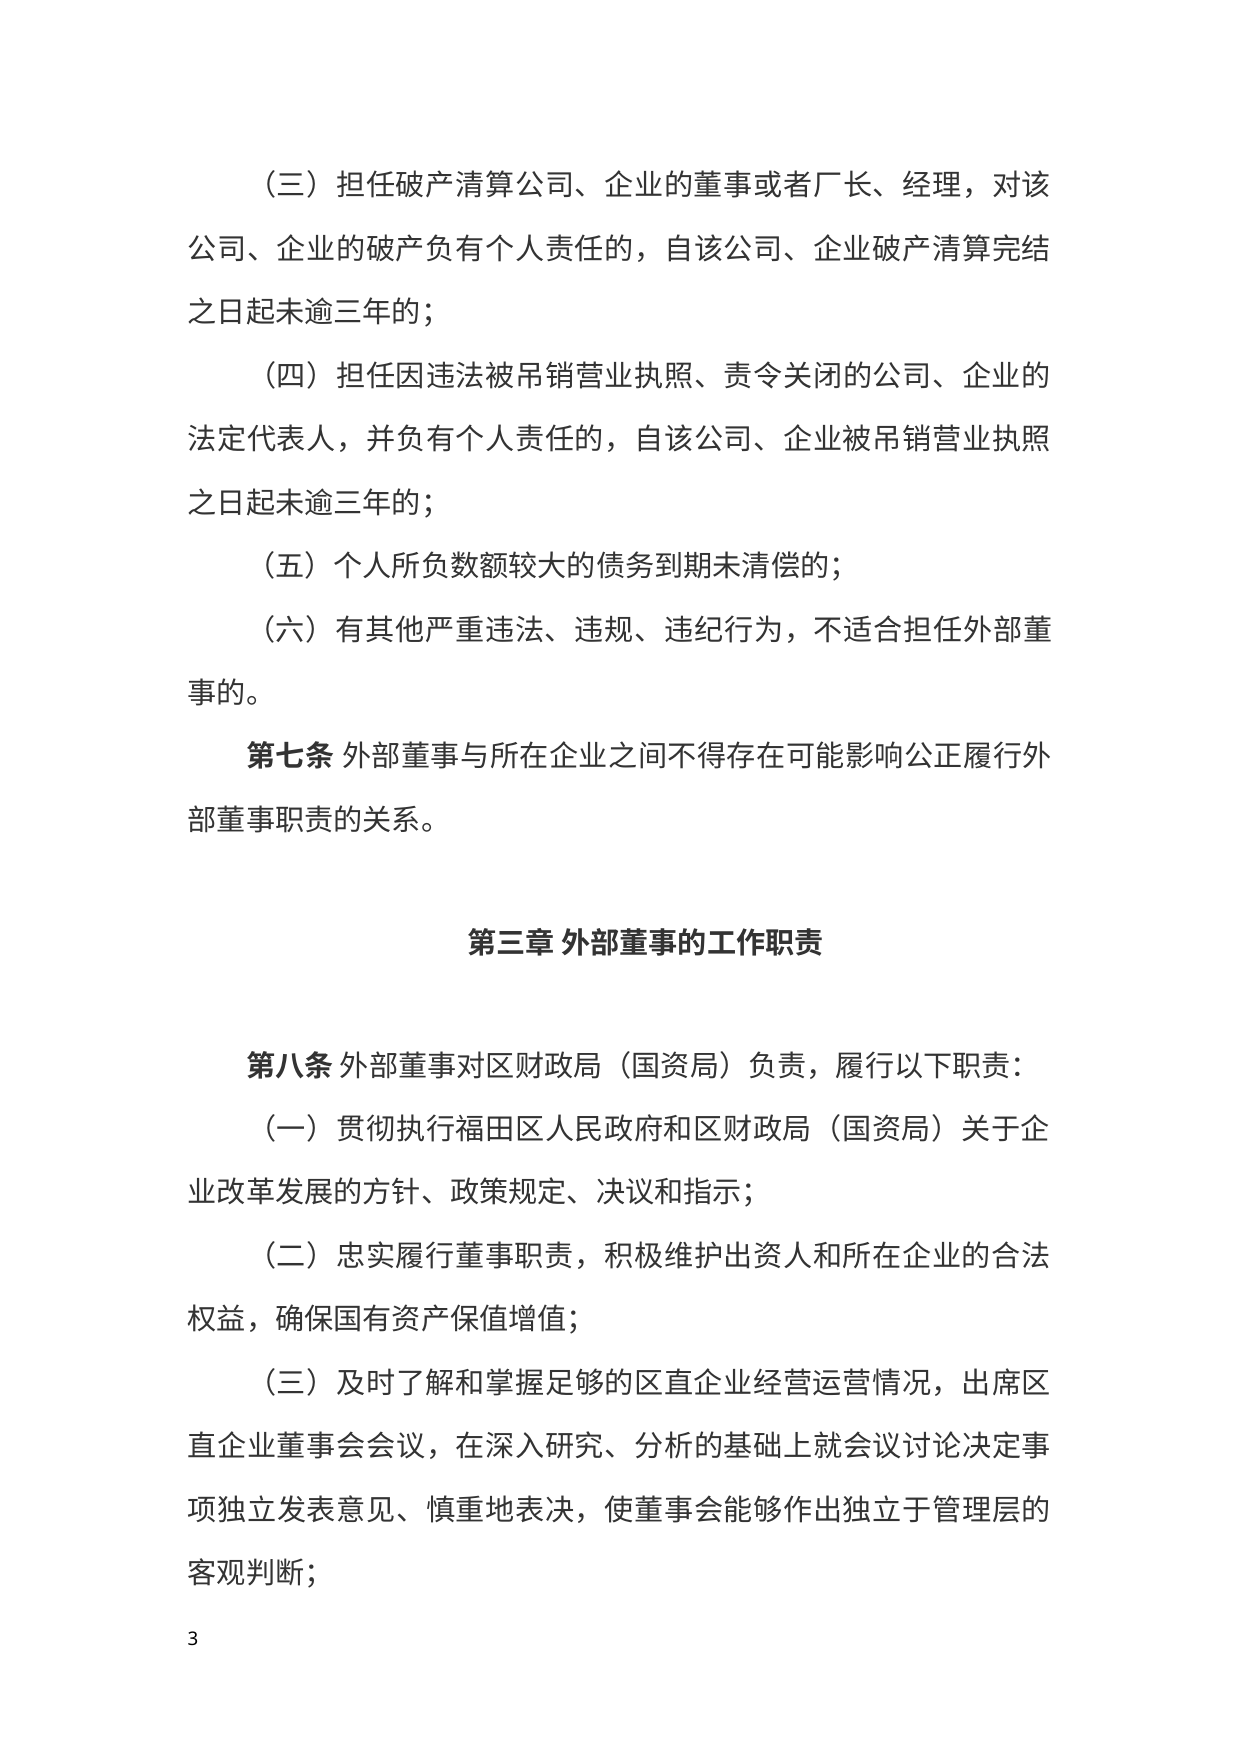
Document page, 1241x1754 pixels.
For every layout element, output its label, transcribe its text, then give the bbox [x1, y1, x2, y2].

text （四）担任因违法被吊销营业执照、责令关闭的公司、企业的法定代表人，并负有个人责任的，自该公司、企业被吊销营业执照之日起未逾三年的； [187, 352, 1053, 521]
text 第八条 外部董事对区财政局（国资局）负责，履行以下职责： [187, 1042, 1053, 1084]
text （一）贯彻执行福田区人民政府和区财政局（国资局）关于企业改革发展的方针、政策规定、决议和指示； [187, 1106, 1053, 1211]
text （三）担任破产清算公司、企业的董事或者厂长、经理，对该公司、企业的破产负有个人责任的，自该公司、企业破产清算完结之日起未逾三年的； [187, 162, 1053, 331]
text （五）个人所负数额较大的债务到期未清偿的； [187, 543, 1053, 585]
text 第七条 外部董事与所在企业之间不得存在可能影响公正履行外部董事职责的关系。 [187, 733, 1053, 839]
text 第三章 外部董事的工作职责 [187, 919, 1053, 962]
text （二）忠实履行董事职责，积极维护出资人和所在企业的合法权益，确保国有资产保值增值； [187, 1232, 1053, 1338]
text （六）有其他严重违法、违规、违纪行为，不适合担任外部董事的。 [187, 606, 1053, 712]
text （三）及时了解和掌握足够的区直企业经营运营情况，出席区直企业董事会会议，在深入研究、分析的基础上就会议讨论决定事项独立发表意见、慎重地表决，使董事会能够作出独立于管理层的客观判断； [187, 1359, 1053, 1592]
